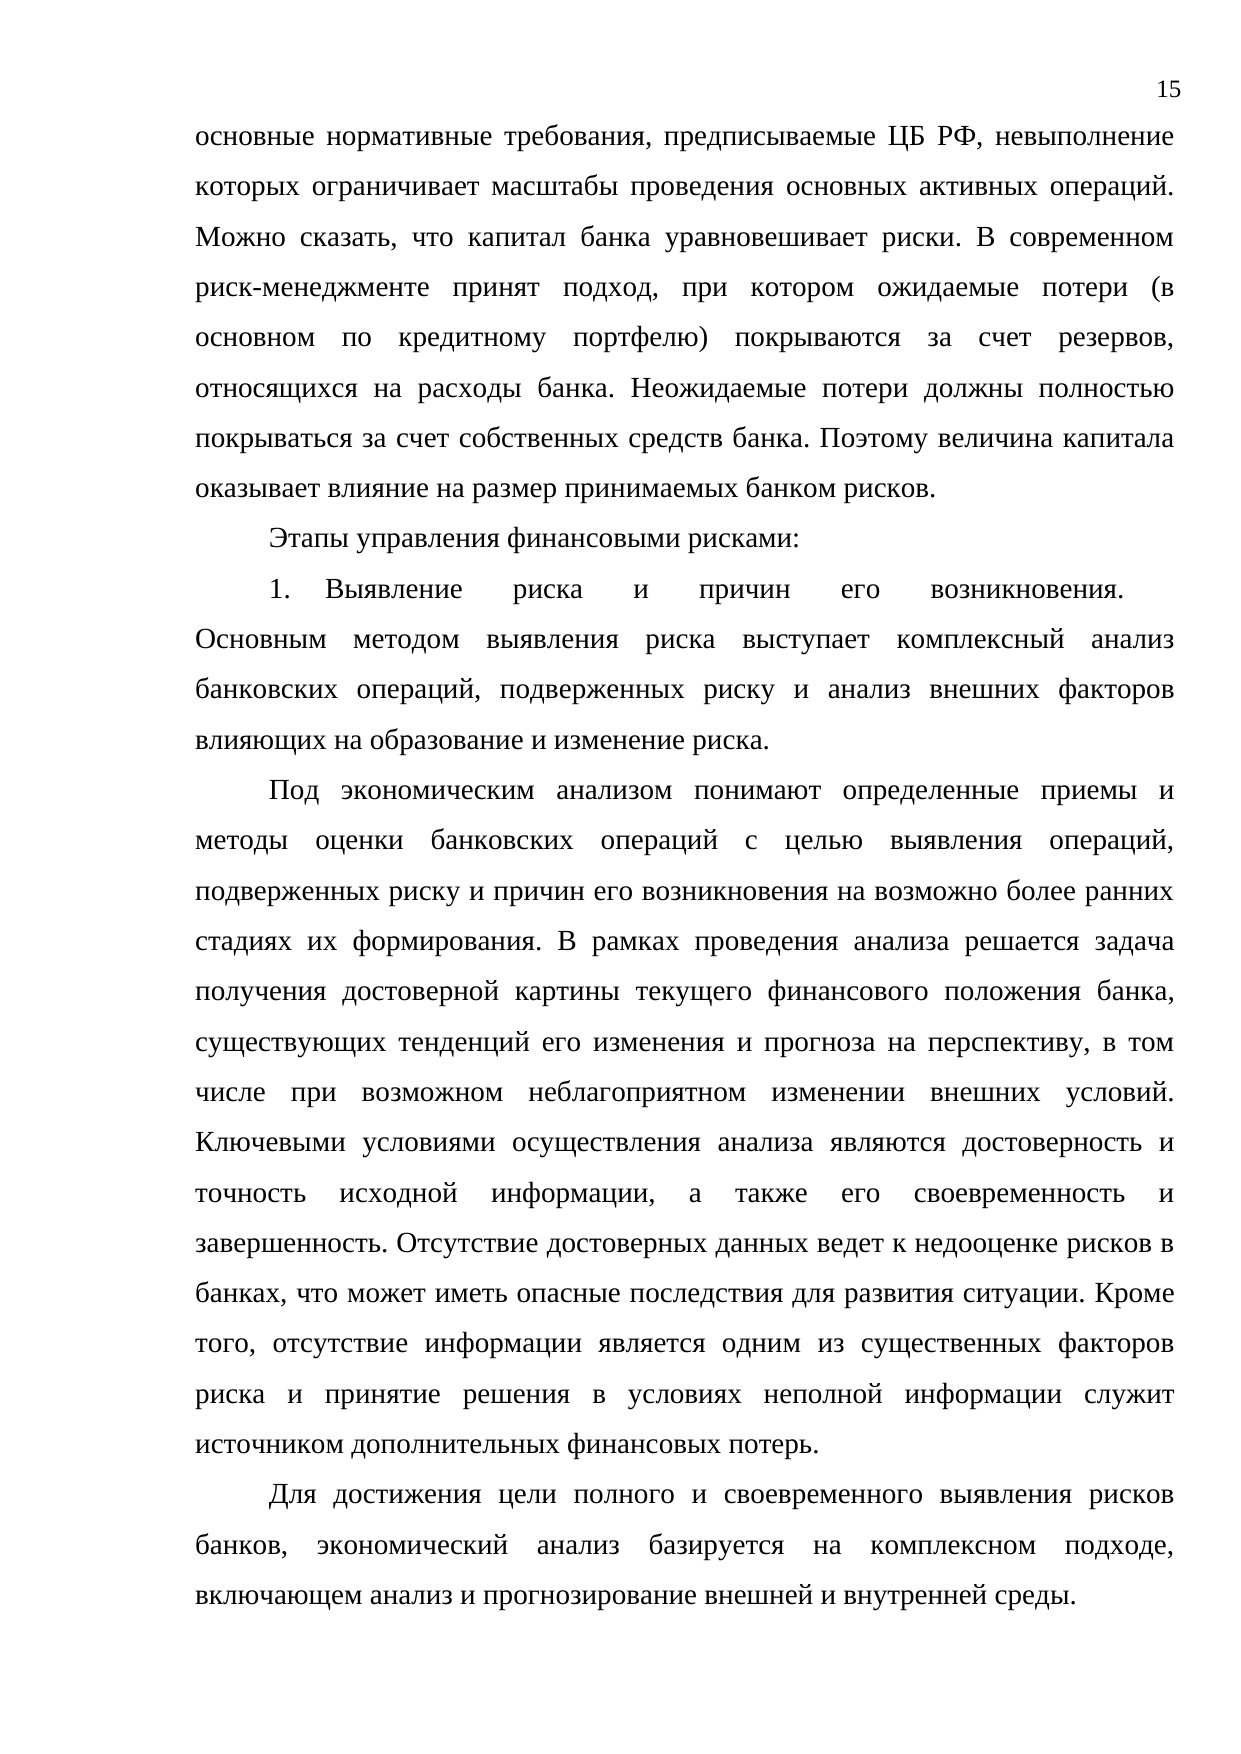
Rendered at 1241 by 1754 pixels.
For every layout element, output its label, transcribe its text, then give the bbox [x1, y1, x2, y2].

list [195, 118, 1175, 504]
text Для достижения цели полного и своевременного выявления рисков банков, экономический анализ базируется на комплексном подходе, включающем анализ и прогнозирование внешней и внутренней среды. [195, 1477, 1175, 1611]
list Выявление риска и причин его возникновения. Основным методом выявления риска выступает комплексный анализ банковских операций, подверженных риску и анализ внешних факторов влияющих на образование и изменение риска. [195, 571, 1175, 755]
text Этапы управления финансовыми рисками: [195, 521, 1175, 554]
text Под экономическим анализом понимают определенные приемы и методы оценки банковских операций с целью выявления операций, подверженных риску и причин его возникновения на возможно более ранних стадиях их формирования. В рамках проведения анализа решается задача получения достоверной картины текущего финансового положения банка, существующих тенденций его изменения и прогноза на перспективу, в том числе при возможном неблагоприятном изменении внешних условий. Ключевыми условиями осуществления анализа являются достоверность и точность исходной информации, а также его своевременность и завершенность. Отсутствие достоверных данных ведет к недооценке рисков в банках, что может иметь опасные последствия для развития ситуации. Кроме того, отсутствие информации является одним из существенных факторов риска и принятие решения в условиях неполной информации служит источником дополнительных финансовых потерь. [195, 772, 1175, 1460]
